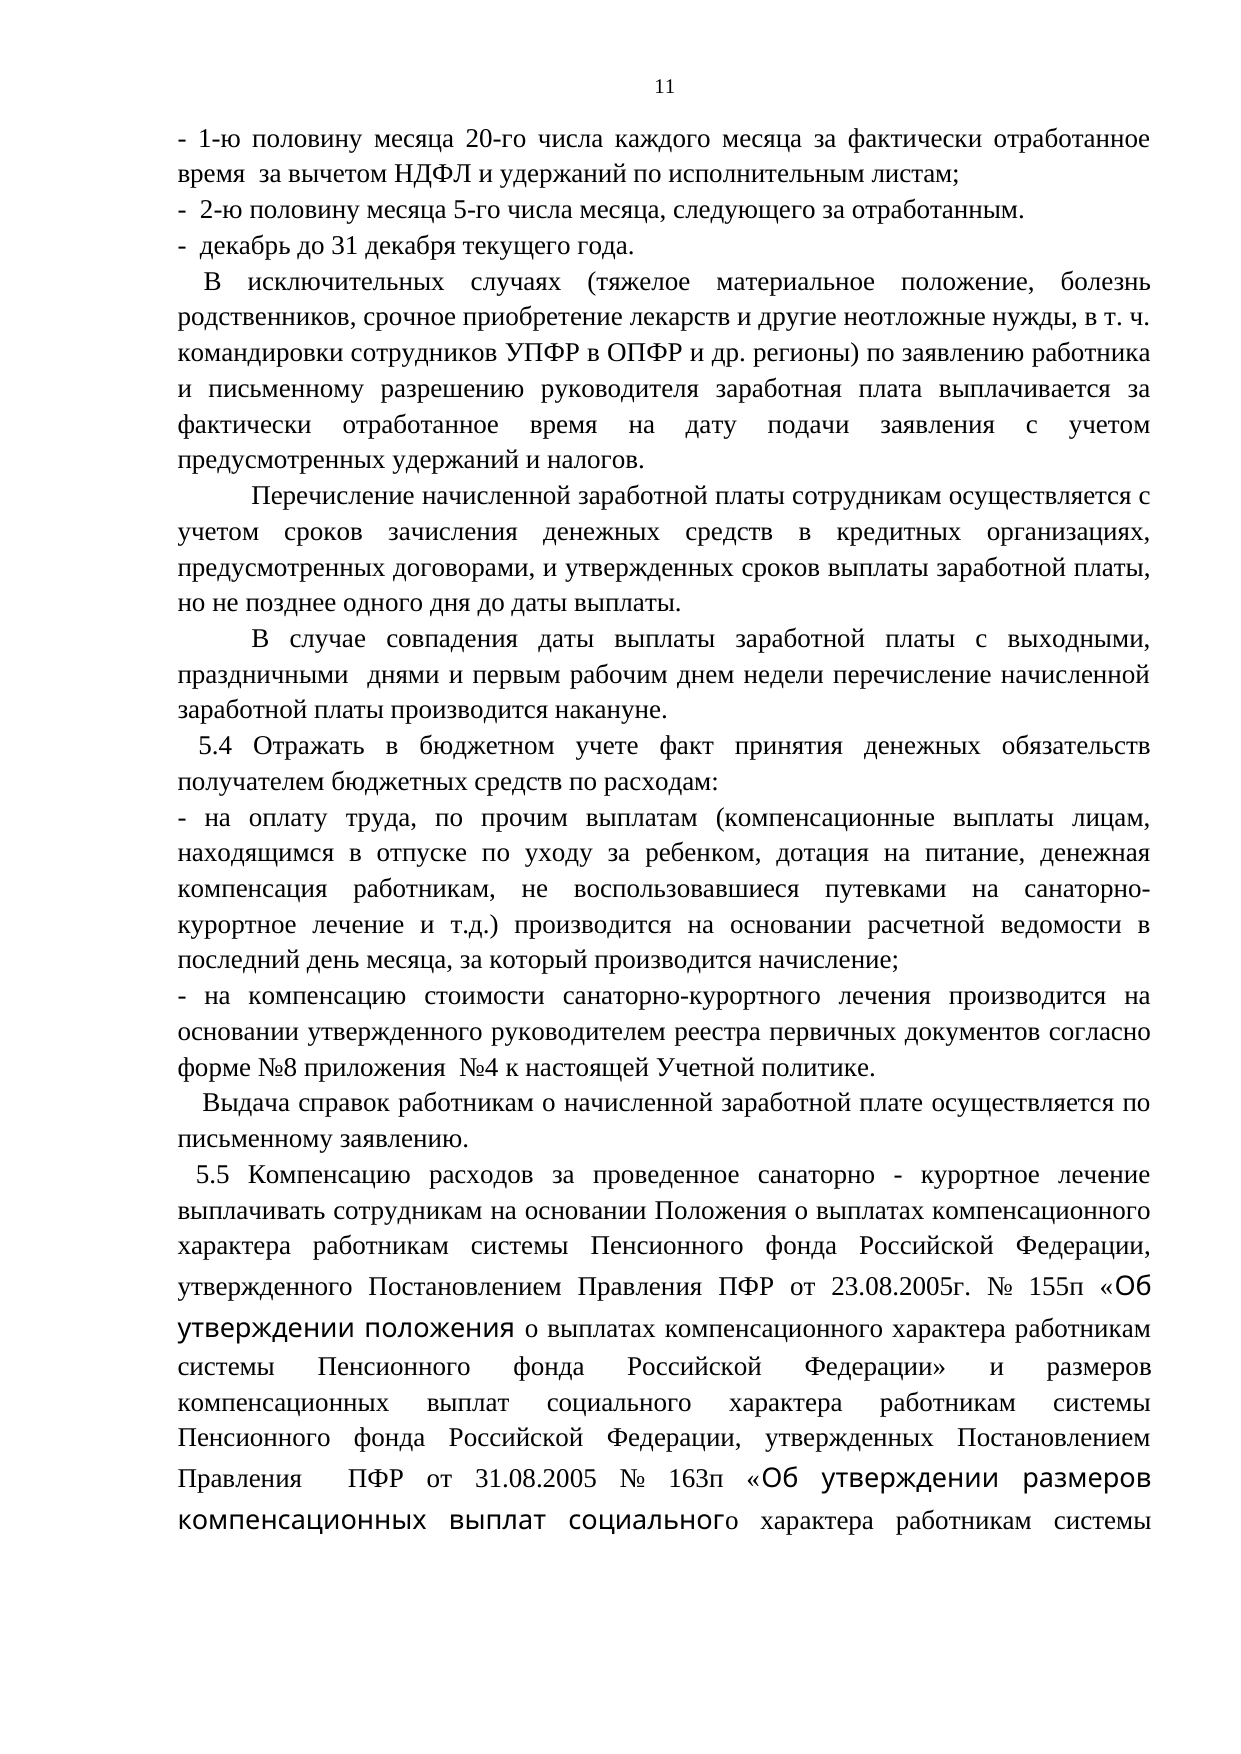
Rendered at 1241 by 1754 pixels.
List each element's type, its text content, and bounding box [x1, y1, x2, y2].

text Перечисление начисленной заработной платы сотрудникам осуществляется с учетом сроков зачисления денежных средств в кредитных организациях, предусмотренных договорами, и утвержденных сроков выплаты заработной платы, но не позднее одного дня до даты выплаты. [177, 479, 1152, 617]
text - на оплату труда, по прочим выплатам (компенсационные выплаты лицам, находящимся в отпуске по уходу за ребенком, дотация на питание, денежная компенсация работникам, не воспользовавшиеся путевками на санаторно-курортное лечение и т.д.) производится на основании расчетной ведомости в последний день месяца, за который производится начисление; [177, 801, 1152, 975]
text В случае совпадения даты выплаты заработной платы с выходными, праздничными днями и первым рабочим днем недели перечисление начисленной заработной платы производится накануне. [177, 622, 1152, 725]
text - декабрь до 31 декабря текущего года. [177, 229, 1152, 260]
text Выдача справок работникам о начисленной заработной плате осуществляется по письменному заявлению. [177, 1087, 1152, 1153]
text - 2-ю половину месяца 5-го числа месяца, следующего за отработанным. [177, 193, 1152, 224]
text - на компенсацию стоимости санаторно-курортного лечения производится на основании утвержденного руководителем реестра первичных документов согласно форме №8 приложения №4 к настоящей Учетной политике. [177, 979, 1152, 1082]
text В исключительных случаях (тяжелое материальное положение, болезнь родственников, срочное приобретение лекарств и другие неотложные нужды, в т. ч. командировки сотрудников УПФР в ОПФР и др. регионы) по заявлению работника и письменному разрешению руководителя заработная плата выплачивается за фактически отработанное время на дату подачи заявления с учетом предусмотренных удержаний и налогов. [177, 265, 1152, 474]
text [177, 1158, 1152, 1537]
text - 1-ю половину месяца 20-го числа каждого месяца за фактически отработанное время за вычетом НДФЛ и удержаний по исполнительным листам; [177, 122, 1152, 189]
text 5.4 Отражать в бюджетном учете факт принятия денежных обязательств получателем бюджетных средств по расходам: [177, 729, 1152, 796]
